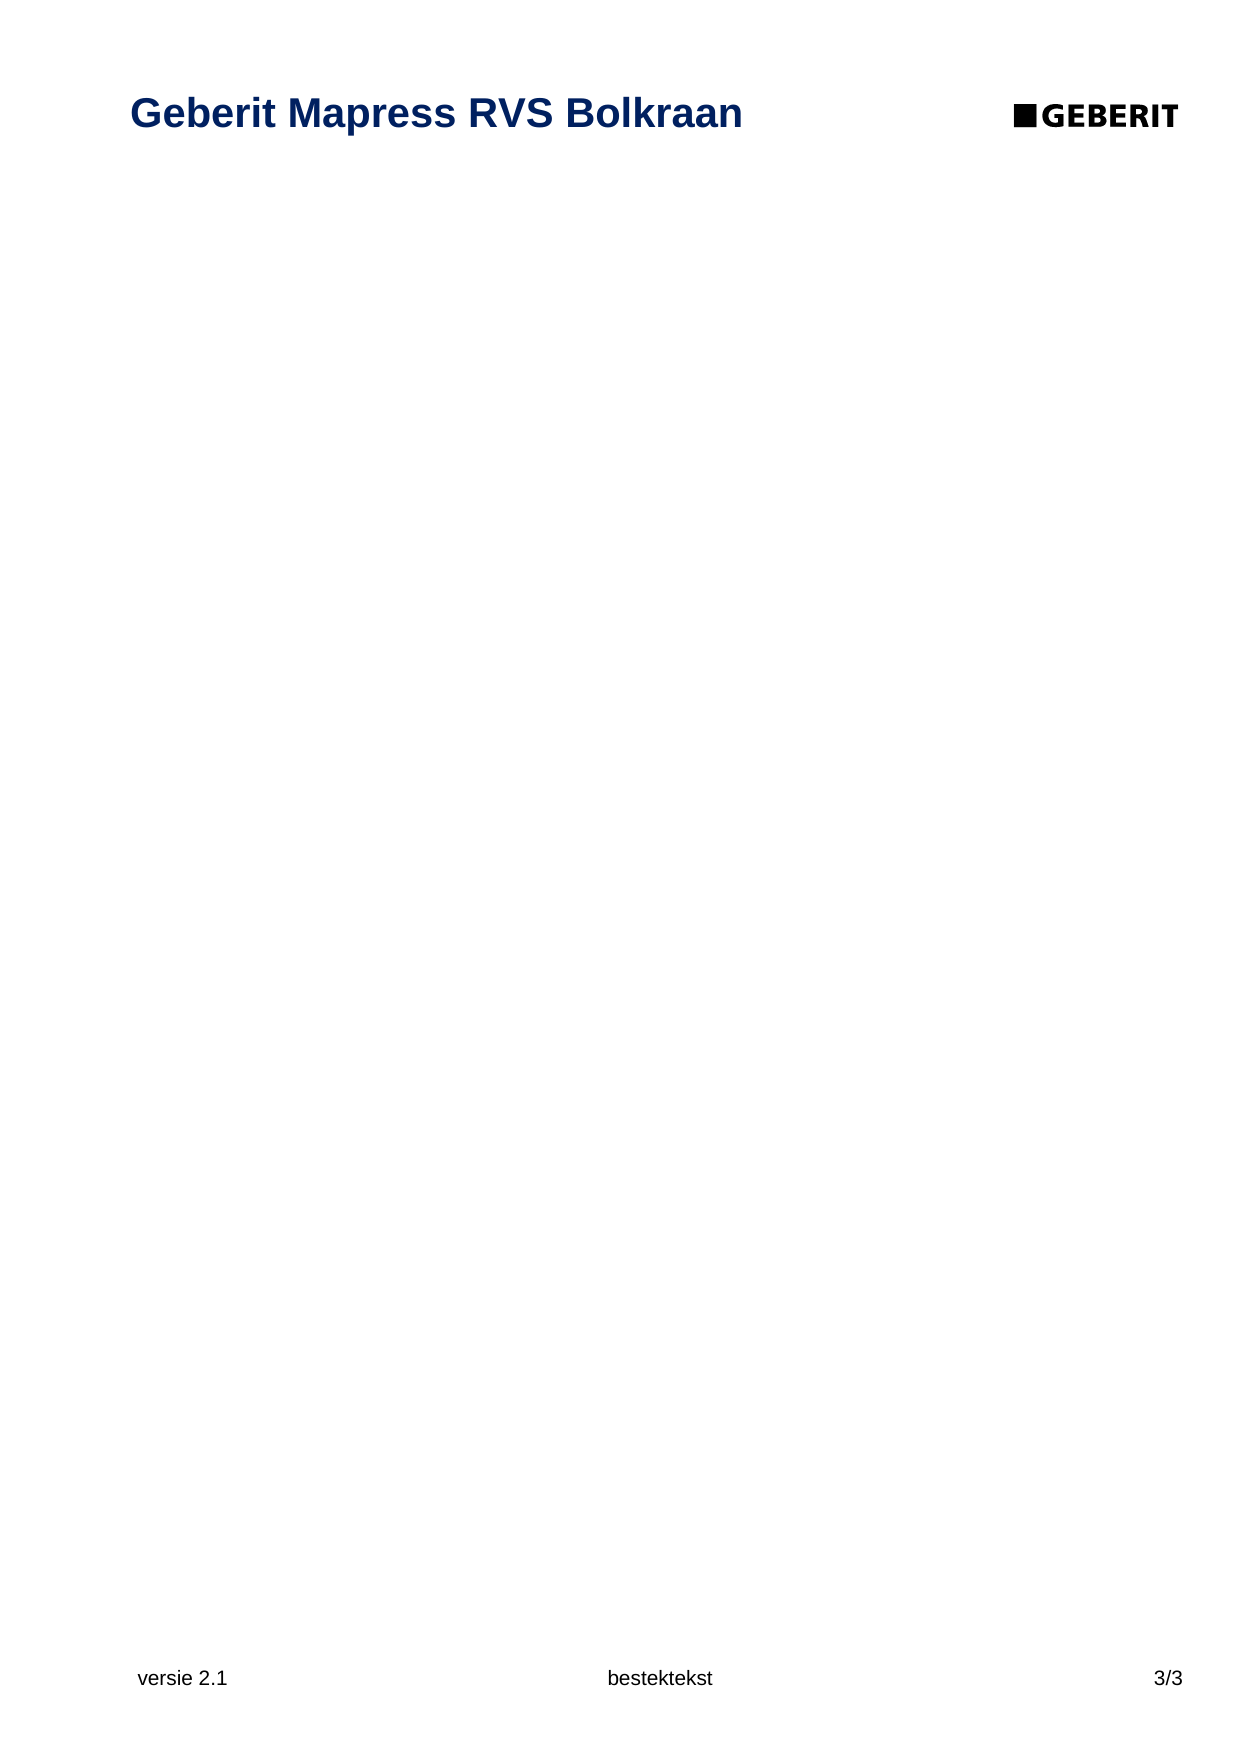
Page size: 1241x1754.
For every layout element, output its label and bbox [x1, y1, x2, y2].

picture [1013, 103, 1179, 128]
